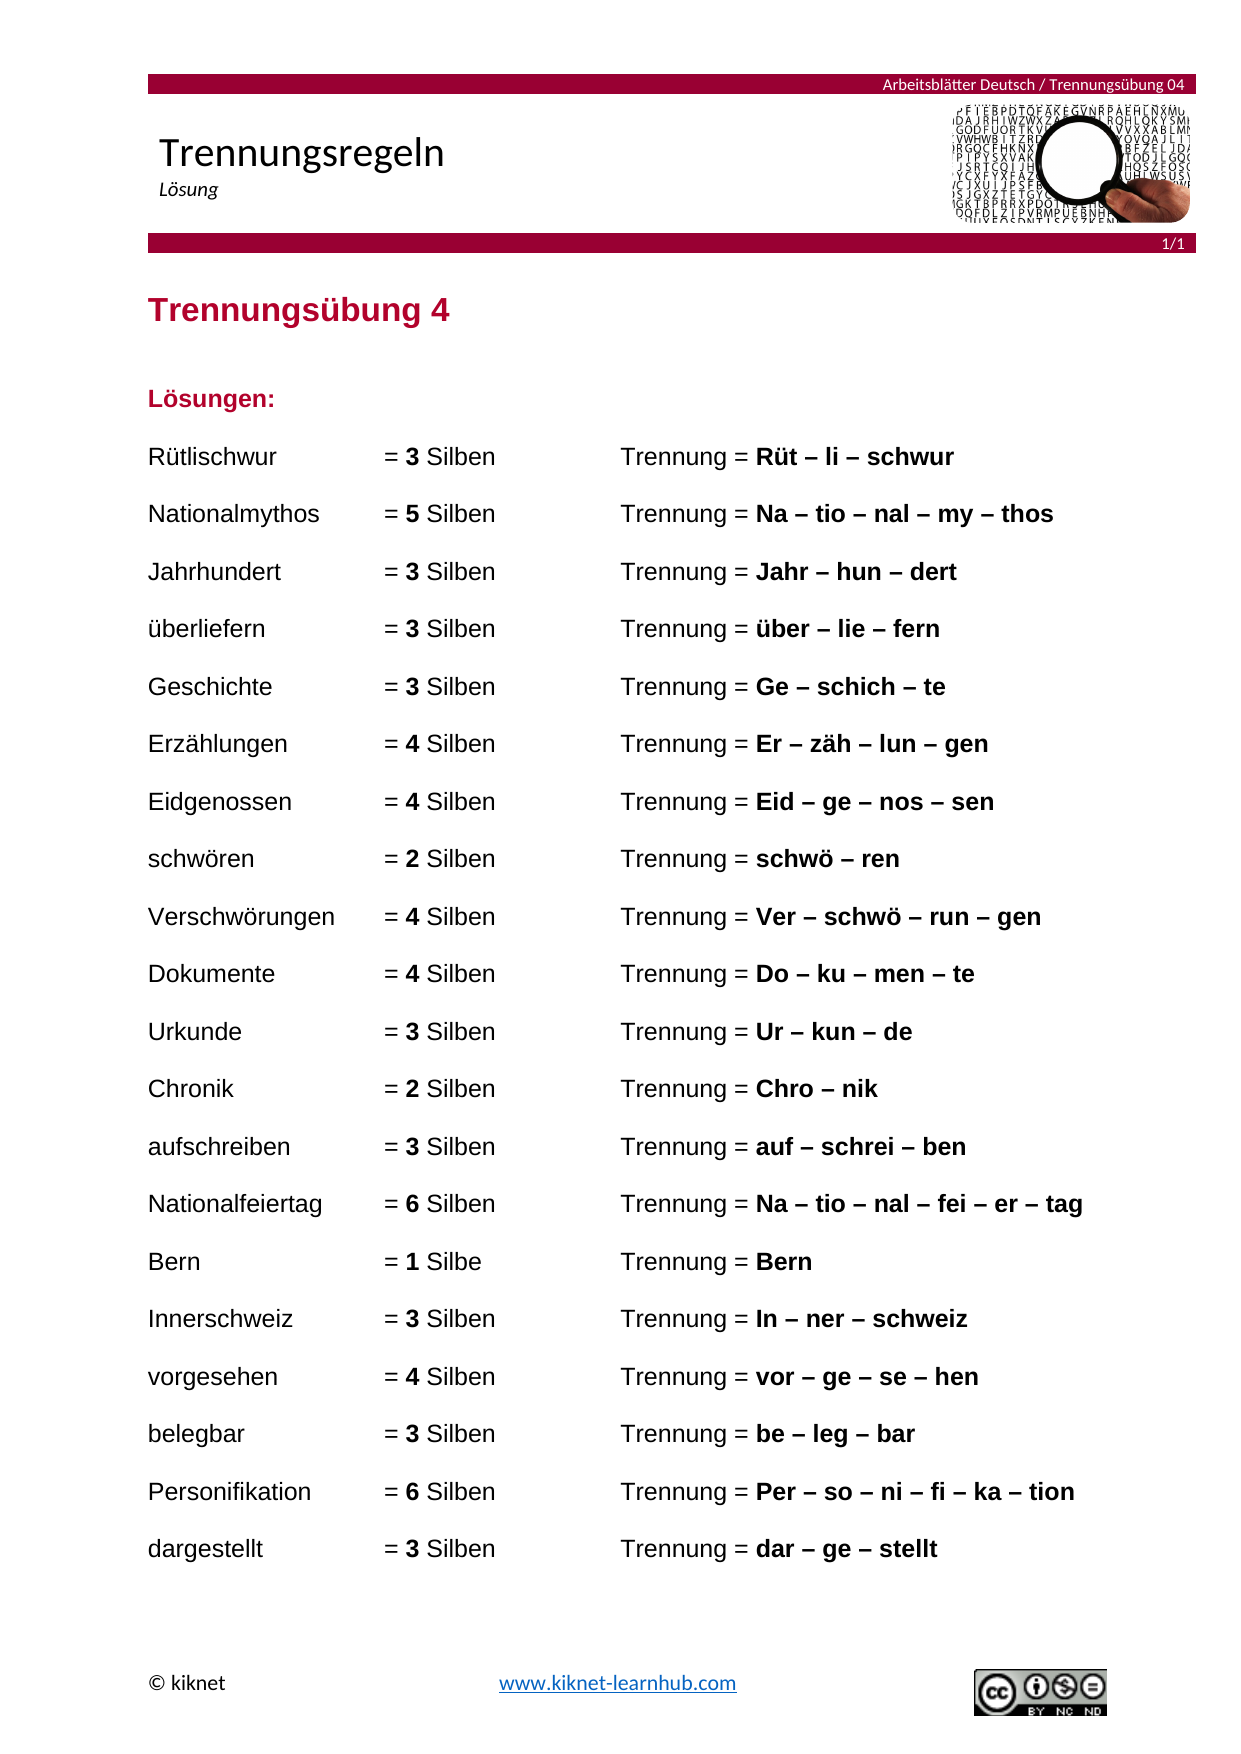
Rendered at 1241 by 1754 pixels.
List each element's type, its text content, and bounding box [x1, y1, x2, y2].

text schwören = 2 Silben Trennung = schwö – ren [148, 844, 1152, 873]
text Nationalfeiertag = 6 Silben Trennung = Na – tio – nal – fei – er – tag [148, 1189, 1152, 1218]
text Nationalmythos = 5 Silben Trennung = Na – tio – nal – my – thos [148, 499, 1152, 528]
text vorgesehen = 4 Silben Trennung = vor – ge – se – hen [148, 1362, 1152, 1391]
text aufschreiben = 3 Silben Trennung = auf – schrei – ben [148, 1132, 1152, 1161]
text Bern = 1 Silbe Trennung = Bern [148, 1247, 1152, 1276]
picture [974, 1669, 1107, 1716]
text überliefern = 3 Silben Trennung = über – lie – fern [148, 614, 1152, 643]
picture [952, 104, 1190, 223]
text Personifikation = 6 Silben Trennung = Per – so – ni – fi – ka – tion [148, 1477, 1152, 1506]
text Chronik = 2 Silben Trennung = Chro – nik [148, 1074, 1152, 1103]
text Geschichte = 3 Silben Trennung = Ge – schich – te [148, 672, 1152, 701]
text Rütlischwur = 3 Silben Trennung = Rüt – li – schwur [148, 442, 1152, 471]
text Lösungen: [148, 384, 1093, 413]
text dargestellt = 3 Silben Trennung = dar – ge – stellt [148, 1534, 1152, 1563]
text Urkunde = 3 Silben Trennung = Ur – kun – de [148, 1017, 1152, 1046]
text belegbar = 3 Silben Trennung = be – leg – bar [148, 1419, 1152, 1448]
text Dokumente = 4 Silben Trennung = Do – ku – men – te [148, 959, 1152, 988]
text Erzählungen = 4 Silben Trennung = Er – zäh – lun – gen [148, 729, 1152, 758]
text Jahrhundert = 3 Silben Trennung = Jahr – hun – dert [148, 557, 1152, 586]
text Verschwörungen = 4 Silben Trennung = Ver – schwö – run – gen [148, 902, 1152, 931]
text Trennungsübung 4 [148, 290, 1093, 329]
text Eidgenossen = 4 Silben Trennung = Eid – ge – nos – sen [148, 787, 1152, 816]
text Innerschweiz = 3 Silben Trennung = In – ner – schweiz [148, 1304, 1152, 1333]
